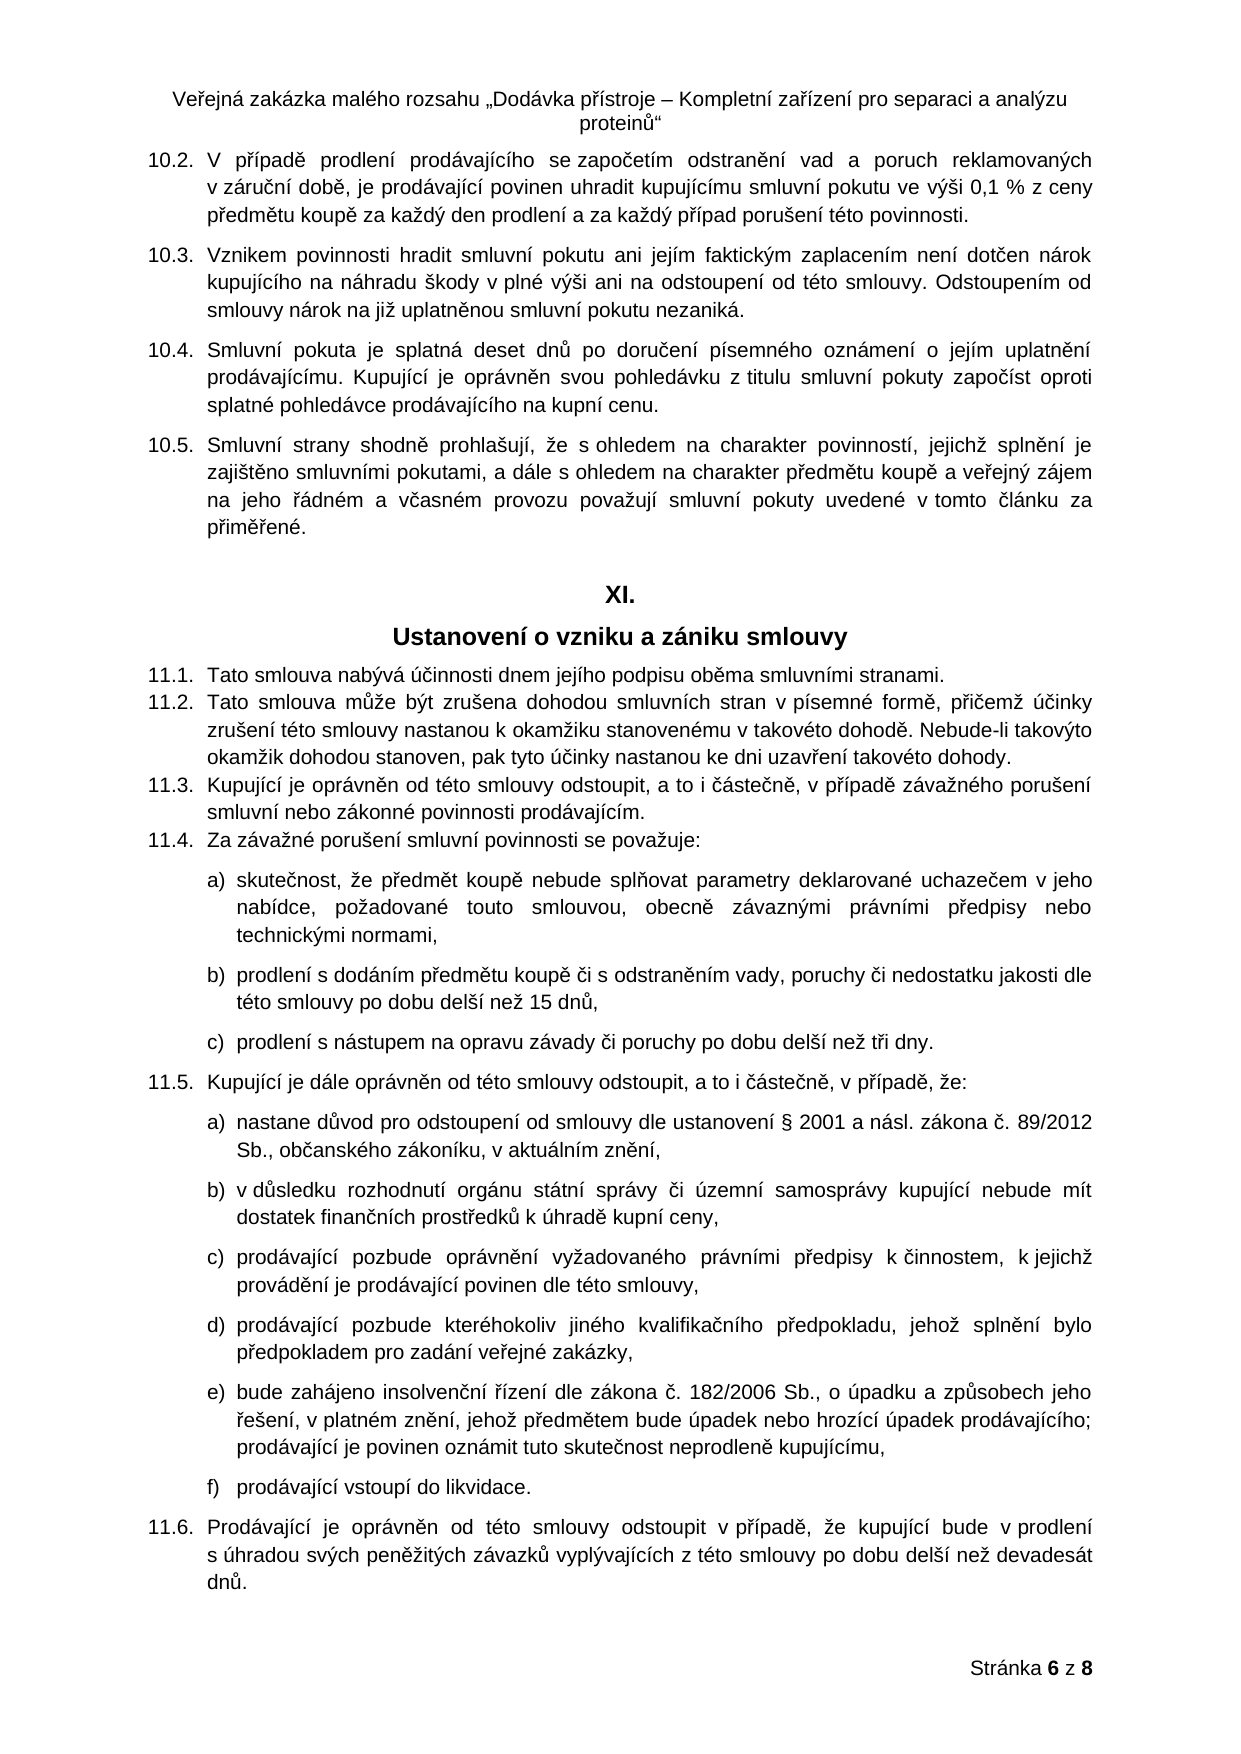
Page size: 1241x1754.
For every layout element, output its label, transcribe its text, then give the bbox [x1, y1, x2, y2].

list Kupující je oprávněn od této smlouvy odstoupit, a to i částečně, v případě závažného porušení smluvní nebo zákonné povinnosti prodávajícím. [148, 773, 1092, 824]
list skutečnost, že předmět koupě nebude splňovat parametry deklarované uchazečem v jeho nabídce, požadované touto smlouvou, obecně závaznými právními předpisy nebo technickými normami, [207, 868, 1092, 947]
list Tato smlouva může být zrušena dohodou smluvních stran v písemné formě, přičemž účinky zrušení této smlouvy nastanou k okamžiku stanovenému v takovéto dohodě. Nebude-li takovýto okamžik dohodou stanoven, pak tyto účinky nastanou ke dni uzavření takovéto dohody. [148, 690, 1092, 769]
list prodávající pozbude kteréhokoliv jiného kvalifikačního předpokladu, jehož splnění bylo předpokladem pro zadání veřejné zakázky, [207, 1313, 1092, 1364]
list prodlení s dodáním předmětu koupě či s odstraněním vady, poruchy či nedostatku jakosti dle této smlouvy po dobu delší než 15 dnů, [207, 963, 1092, 1014]
list Smluvní strany shodně prohlašují, že s ohledem na charakter povinností, jejichž splnění je zajištěno smluvními pokutami, a dále s ohledem na charakter předmětu koupě a veřejný zájem na jeho řádném a včasném provozu považují smluvní pokuty uvedené v tomto článku za přiměřené. [148, 433, 1092, 539]
title XI. [148, 580, 1092, 609]
list prodávající pozbude oprávnění vyžadovaného právními předpisy k činnostem, k jejichž provádění je prodávající povinen dle této smlouvy, [207, 1245, 1092, 1297]
list prodlení s nástupem na opravu závady či poruchy po dobu delší než tři dny. [207, 1030, 1092, 1054]
list Za závažné porušení smluvní povinnosti se považuje: [148, 828, 1092, 852]
list Smluvní pokuta je splatná deset dnů po doručení písemného oznámení o jejím uplatnění prodávajícímu. Kupující je oprávněn svou pohledávku z titulu smluvní pokuty započíst oproti splatné pohledávce prodávajícího na kupní cenu. [148, 338, 1092, 417]
list V případě prodlení prodávajícího se započetím odstranění vad a poruch reklamovaných v záruční době, je prodávající povinen uhradit kupujícímu smluvní pokutu ve výši 0,1 % z ceny předmětu koupě za každý den prodlení a za každý případ porušení této povinnosti. [148, 148, 1092, 227]
list Tato smlouva nabývá účinnosti dnem jejího podpisu oběma smluvními stranami. [148, 663, 1092, 687]
title Ustanovení o vzniku a zániku smlouvy [148, 621, 1092, 650]
list Prodávající je oprávněn od této smlouvy odstoupit v případě, že kupující bude v prodlení s úhradou svých peněžitých závazků vyplývajících z této smlouvy po dobu delší než devadesát dnů. [148, 1515, 1092, 1594]
list v důsledku rozhodnutí orgánu státní správy či územní samosprávy kupující nebude mít dostatek finančních prostředků k úhradě kupní ceny, [207, 1178, 1092, 1229]
list Kupující je dále oprávněn od této smlouvy odstoupit, a to i částečně, v případě, že: [148, 1070, 1092, 1094]
list nastane důvod pro odstoupení od smlouvy dle ustanovení § 2001 a násl. zákona č. 89/2012 Sb., občanského zákoníku, v aktuálním znění, [207, 1110, 1092, 1162]
list prodávající vstoupí do likvidace. [207, 1475, 1092, 1499]
list bude zahájeno insolvenční řízení dle zákona č. 182/2006 Sb., o úpadku a způsobech jeho řešení, v platném znění, jehož předmětem bude úpadek nebo hrozící úpadek prodávajícího; prodávající je povinen oznámit tuto skutečnost neprodleně kupujícímu, [207, 1380, 1092, 1459]
list Vznikem povinnosti hradit smluvní pokutu ani jejím faktickým zaplacením není dotčen nárok kupujícího na náhradu škody v plné výši ani na odstoupení od této smlouvy. Odstoupením od smlouvy nárok na již uplatněnou smluvní pokutu nezaniká. [148, 243, 1092, 322]
